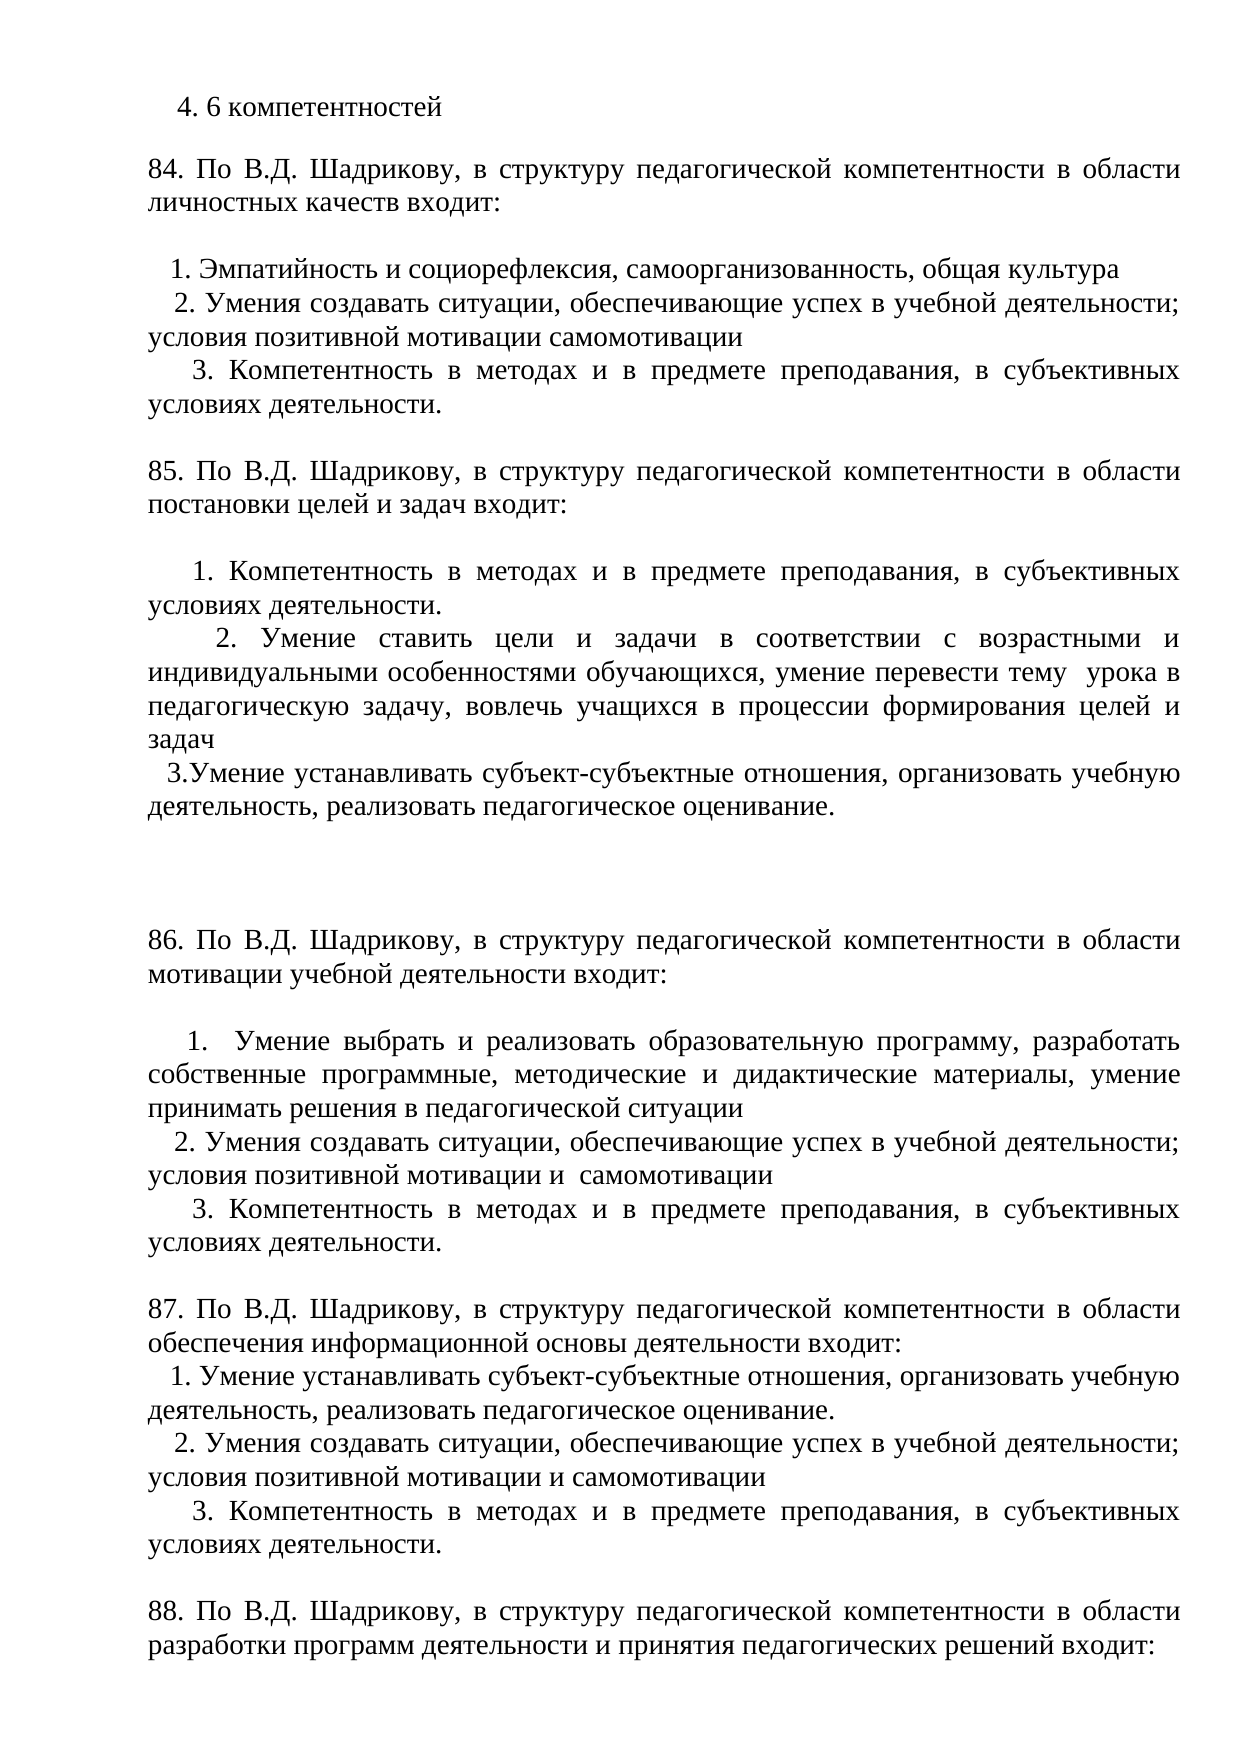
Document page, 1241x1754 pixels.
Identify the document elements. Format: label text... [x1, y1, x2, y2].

text 2. Умения создавать ситуации, обеспечивающие успех в учебной деятельности; условия позитивной мотивации самомотивации [148, 285, 1181, 352]
text 1. Умение устанавливать субъект-субъектные отношения, организовать учебную деятельность, реализовать педагогическое оценивание. [148, 1358, 1181, 1426]
text 2. Умение ставить цели и задачи в соответствии с возрастными и индивидуальными особенностями обучающихся, умение перевести тему урока в педагогическую задачу, вовлечь учащихся в процессии формирования целей и задач [148, 621, 1181, 755]
text 3. Компетентность в методах и в предмете преподавания, в субъективных условиях деятельности. [148, 352, 1181, 419]
text 86. По В.Д. Шадрикову, в структуру педагогической компетентности в области мотивации учебной деятельности входит: [148, 922, 1181, 989]
text 3. Компетентность в методах и в предмете преподавания, в субъективных условиях деятельности. [148, 1493, 1181, 1560]
text 3. Компетентность в методах и в предмете преподавания, в субъективных условиях деятельности. [148, 1191, 1181, 1258]
text 2. Умения создавать ситуации, обеспечивающие успех в учебной деятельности; условия позитивной мотивации и самомотивации [148, 1124, 1181, 1191]
text 88. По В.Д. Шадрикову, в структуру педагогической компетентности в области разработки программ деятельности и принятия педагогических решений входит: [148, 1593, 1181, 1660]
text 1. Эмпатийность и социорефлексия, самоорганизованность, общая культура [148, 252, 1181, 285]
text 1. Компетентность в методах и в предмете преподавания, в субъективных условиях деятельности. [148, 553, 1181, 621]
text 1. Умение выбрать и реализовать образовательную программу, разработать собственные программные, методические и дидактические материалы, умение принимать решения в педагогической ситуации [148, 1023, 1181, 1124]
text 84. По В.Д. Шадрикову, в структуру педагогической компетентности в области личностных качеств входит: [148, 151, 1181, 218]
text 2. Умения создавать ситуации, обеспечивающие успех в учебной деятельности; условия позитивной мотивации и самомотивации [148, 1426, 1181, 1493]
text 4. 6 компетентностей [148, 89, 1181, 122]
text 3.Умение устанавливать субъект-субъектные отношения, организовать учебную деятельность, реализовать педагогическое оценивание. [148, 755, 1181, 822]
text 85. По В.Д. Шадрикову, в структуру педагогической компетентности в области постановки целей и задач входит: [148, 453, 1181, 520]
text 87. По В.Д. Шадрикову, в структуру педагогической компетентности в области обеспечения информационной основы деятельности входит: [148, 1291, 1181, 1358]
